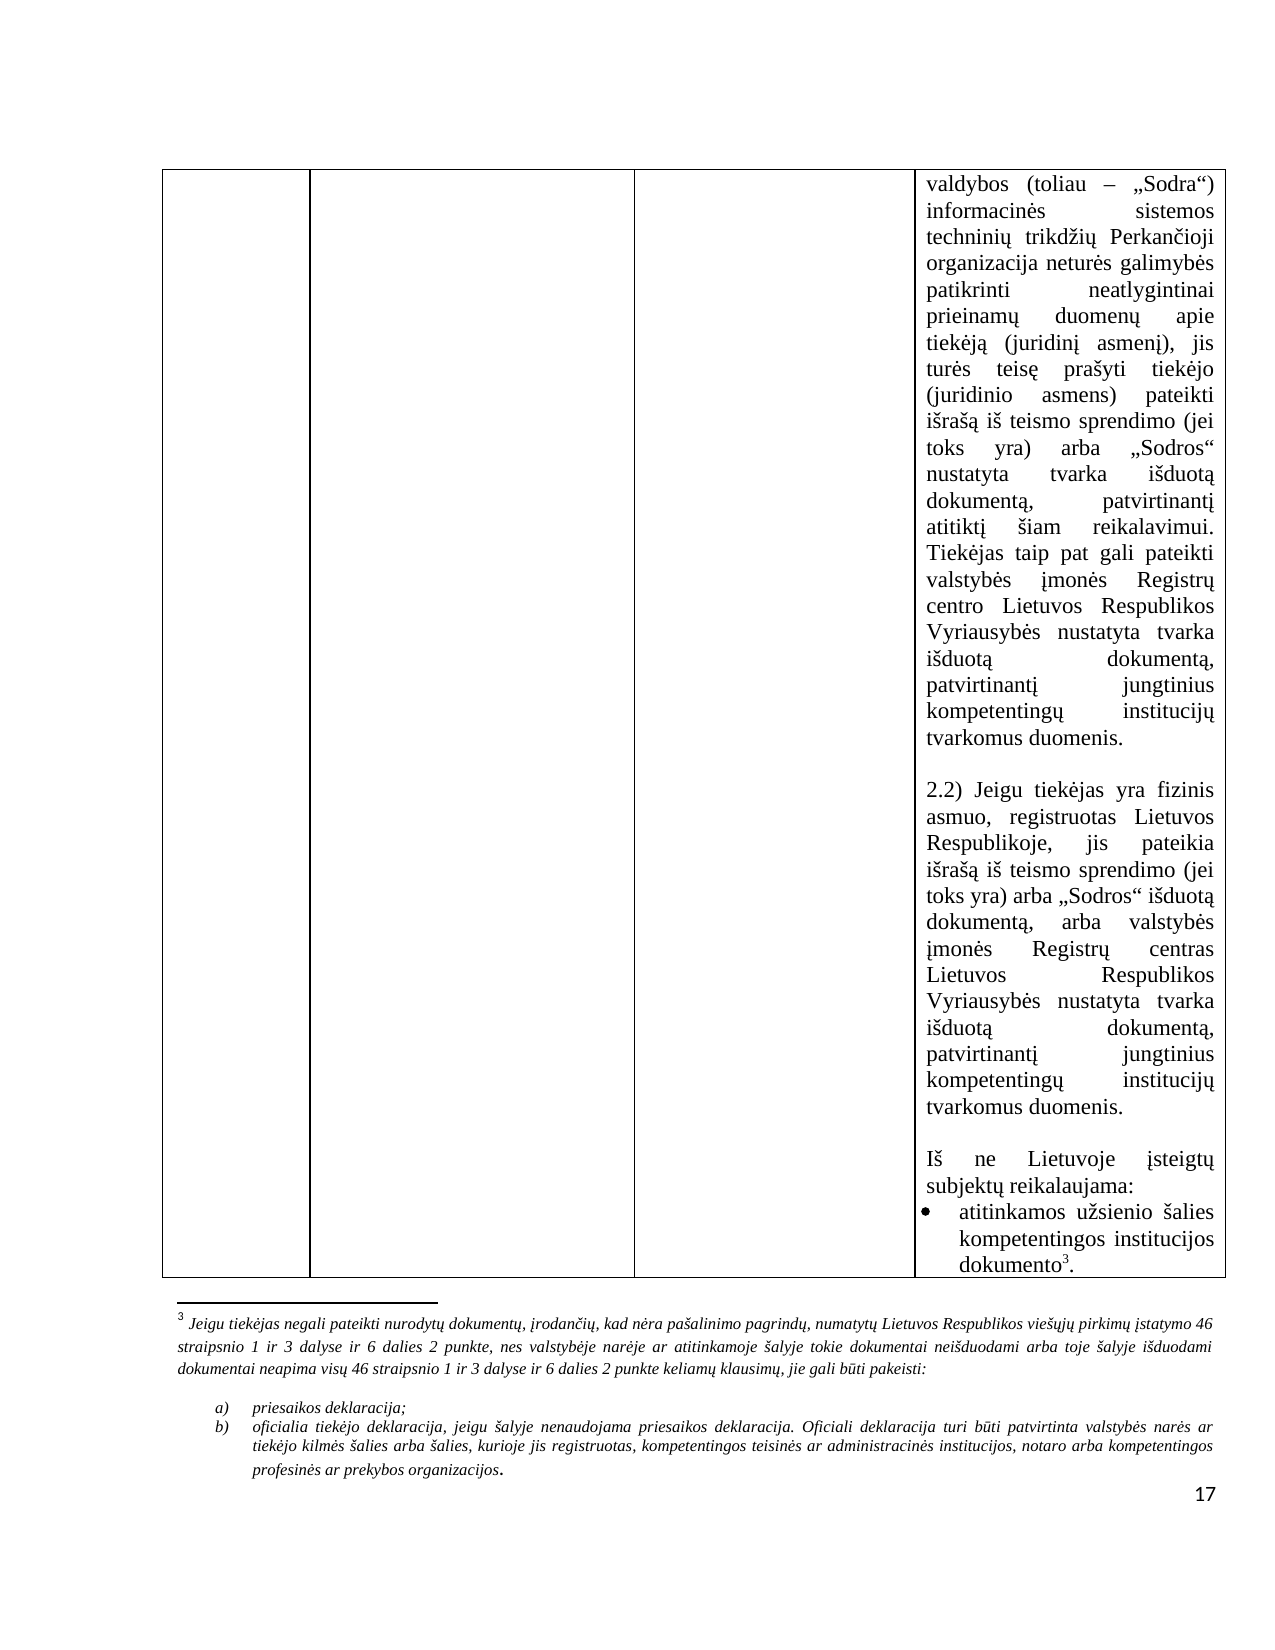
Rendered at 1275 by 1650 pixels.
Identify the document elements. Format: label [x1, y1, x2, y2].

table_cell [635, 170, 914, 1277]
table_cell [916, 170, 1225, 1277]
table_cell [311, 170, 634, 1277]
table_cell [163, 170, 309, 1277]
